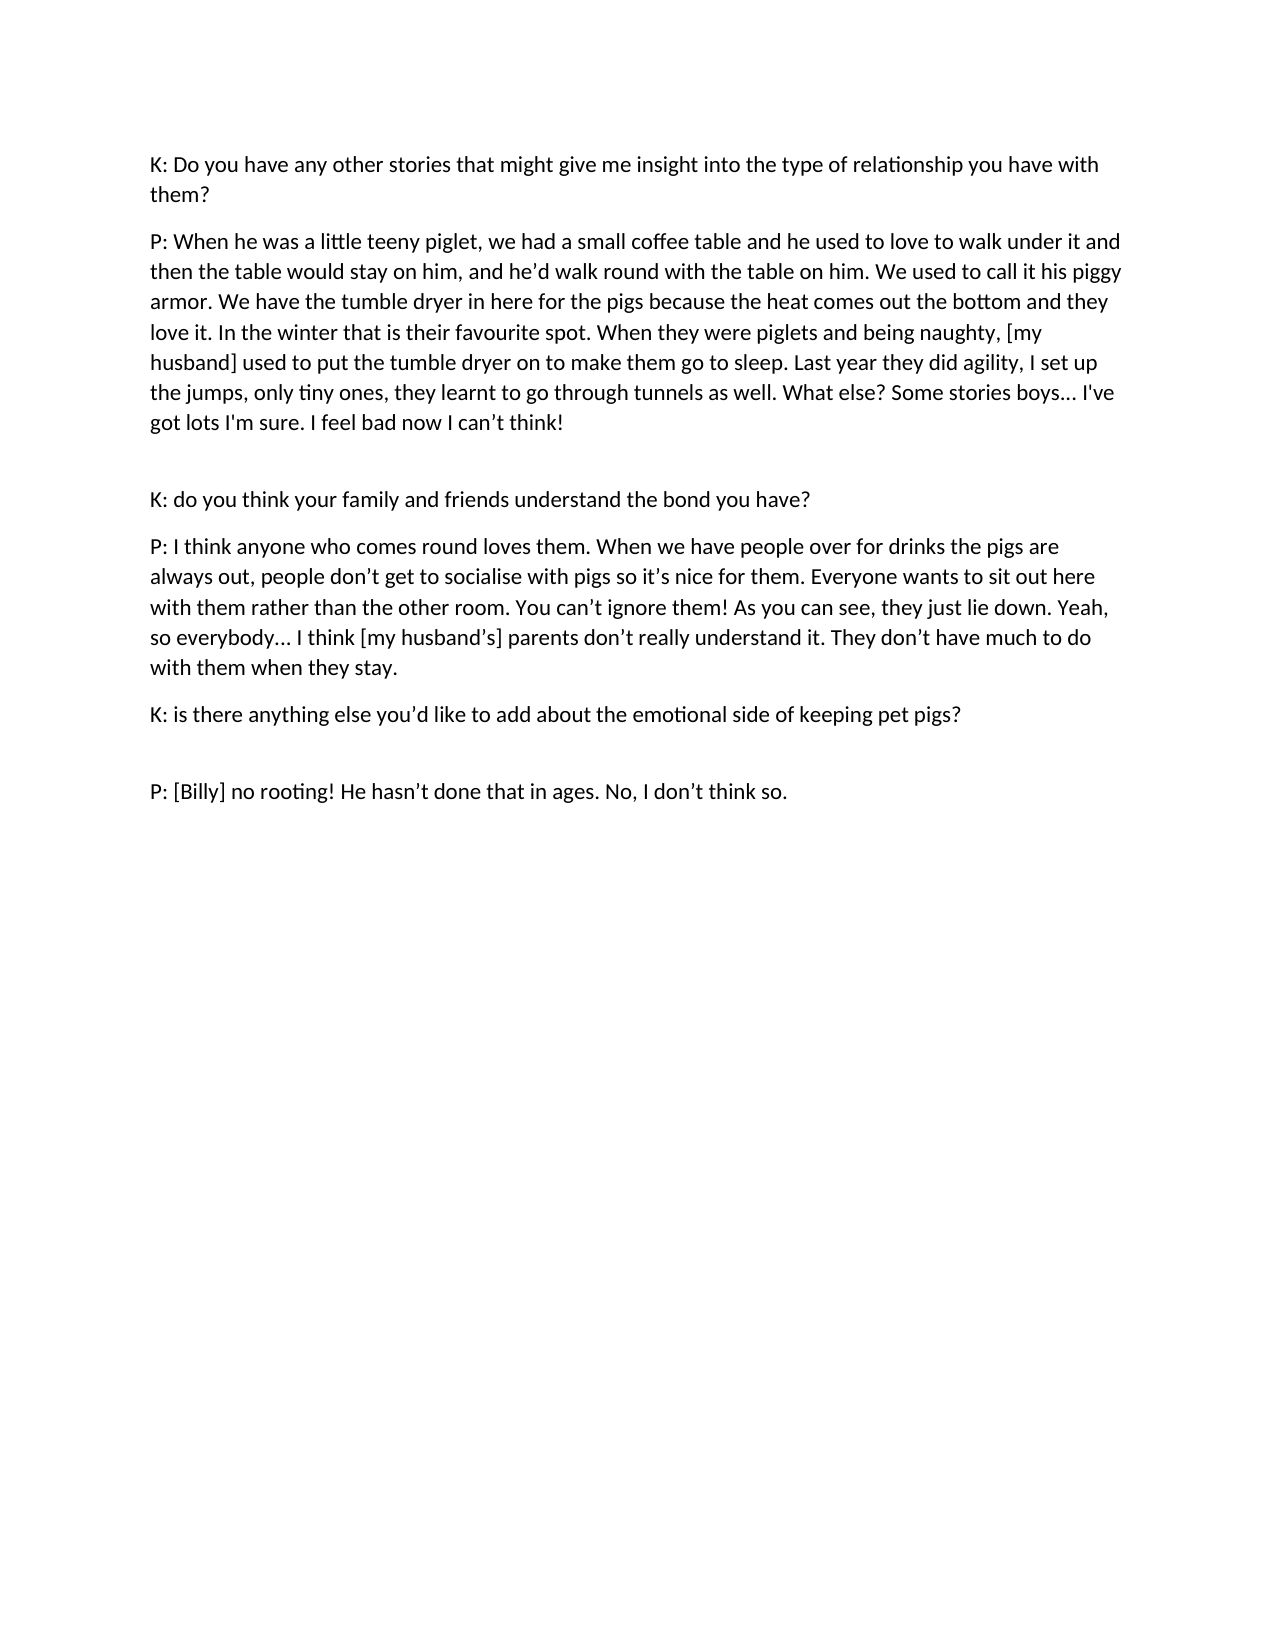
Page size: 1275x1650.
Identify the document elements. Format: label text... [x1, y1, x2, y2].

text K: Do you have any other stories that might give me insight into the type of relationship you have with them? [150, 150, 1125, 208]
text K: do you think your family and friends understand the bond you have? [150, 455, 1125, 513]
text K: is there anything else you’d like to add about the emotional side of keeping pet pigs? [150, 700, 1125, 758]
text P: When he was a little teeny piglet, we had a small coffee table and he used to love to walk under it and then the table would stay on him, and he’d walk round with the table on him. We used to call it his piggy armor. We have the tumble dryer in here for the pigs because the heat comes out the bottom and they love it. In the winter that is their favourite spot. When they were piglets and being naughty, [my husband] used to put the tumble dryer on to make them go to sleep. Last year they did agility, I set up the jumps, only tiny ones, they learnt to go through tunnels as well. What else? Some stories boys... I've got lots I'm sure. I feel bad now I can’t think! [150, 227, 1125, 436]
text P: I think anyone who comes round loves them. When we have people over for drinks the pigs are always out, people don’t get to socialise with pigs so it’s nice for them. Everyone wants to sit out here with them rather than the other room. You can’t ignore them! As you can see, they just lie down. Yeah, so everybody... I think [my husband’s] parents don’t really understand it. They don’t have much to do with them when they stay. [150, 532, 1125, 681]
text P: [Billy] no rooting! He hasn’t done that in ages. No, I don’t think so. [150, 777, 1125, 805]
